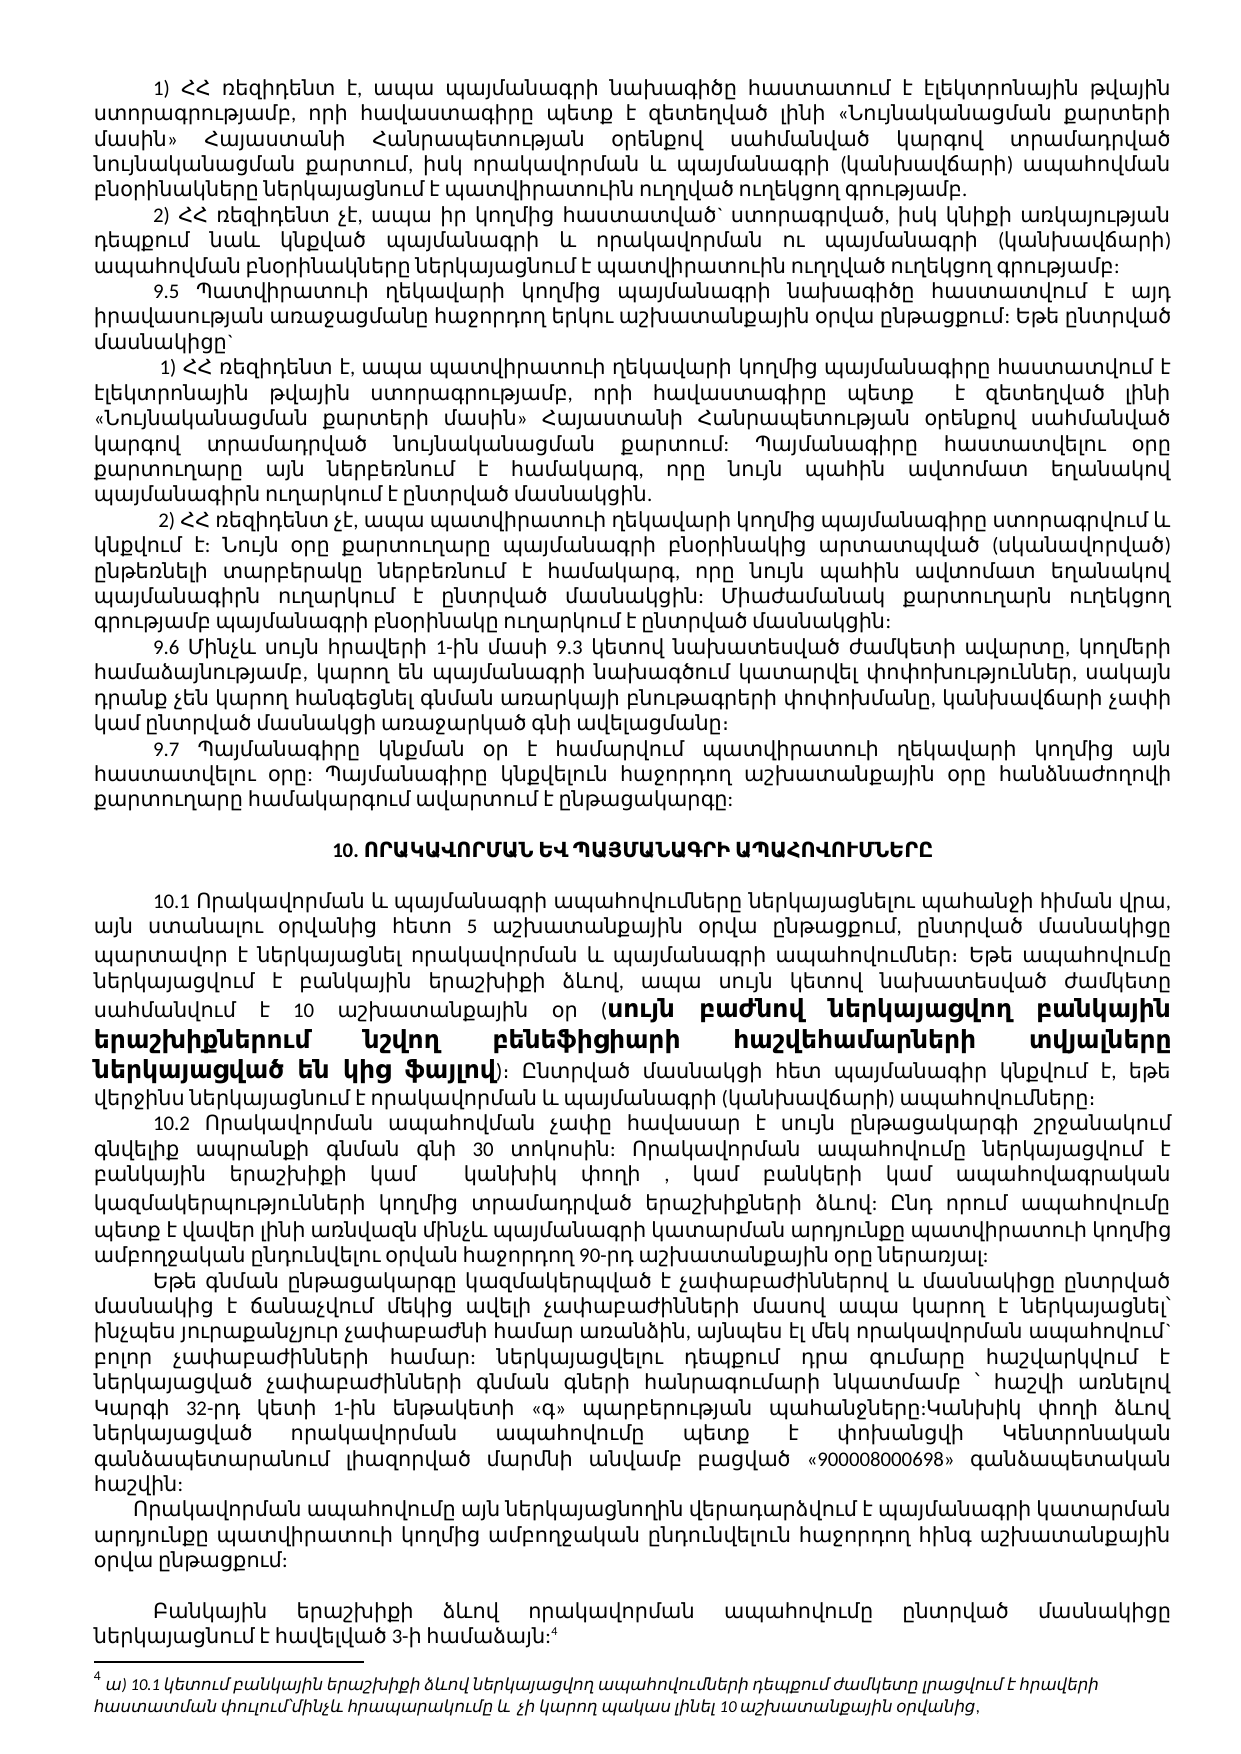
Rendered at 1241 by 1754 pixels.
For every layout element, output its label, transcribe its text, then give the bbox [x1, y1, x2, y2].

text 9.7 Պայմանագիրը կնքման օր է համարվում պատվիրատուի ղեկավարի կողմից այն հաստատվելու օրը: Պայմանագիրը կնքվելուն հաջորդող աշխատանքային օրը հանձնաժողովի քարտուղարը համակարգում ավարտում է ընթացակարգը: [94, 736, 1171, 812]
text 10. ՈՐԱԿԱՎՈՐՄԱՆ ԵՎ ՊԱՅՄԱՆԱԳՐԻ ԱՊԱՀՈՎՈՒՄՆԵՐԸ [94, 837, 1171, 863]
text 10.2 Որակավորման ապահովման չափը հավասար է սույն ընթացակարգի շրջանակում գնվելիք ապրանքի գնման գնի 30 տոկոսին: Որակավորման ապահովումը ներկայացվում է բանկային երաշխիքի կամ կանխիկ փողի , կամ բանկերի կամ ապահովագրական կազմակերպությունների կողմից տրամադրված երաշխիքների ձևով: Ընդ որում ապահովումը պետք է վավեր լինի առնվազն մինչև պայմանագրի կատարման արդյունքը պատվիրատուի կողմից ամբողջական ընդունվելու օրվան հաջորդող 90-րդ աշխատանքային օրը ներառյալ: [94, 1110, 1171, 1268]
text 1) ՀՀ ռեզիդենտ է, ապա պայմանագրի նախագիծը հաստատում է էլեկտրոնային թվային ստորագրությամբ, որի հավաստագիրը պետք է զետեղված լինի «Նույնականացման քարտերի մասին» Հայաստանի Հանրապետության օրենքով սահմանված կարգով տրամադրված նույնականացման քարտում, իսկ որակավորման և պայմանագրի (կանխավճարի) ապահովման բնօրինակները ներկայացնում է պատվիրատուին ուղղված ուղեկցող գրությամբ. [94, 75, 1171, 202]
text 1) ՀՀ ռեզիդենտ է, ապա պատվիրատուի ղեկավարի կողմից պայմանագիրը հաստատվում է էլեկտրոնային թվային ստորագրությամբ, որի հավաստագիրը պետք է զետեղված լինի «Նույնականացման քարտերի մասին» Հայաստանի Հանրապետության օրենքով սահմանված կարգով տրամադրված նույնականացման քարտում: Պայմանագիրը հաստատվելու օրը քարտուղարը այն ներբեռնում է համակարգ, որը նույն պահին ավտոմատ եղանակով պայմանագիրն ուղարկում է ընտրված մասնակցին. [94, 354, 1171, 507]
text 9.6 Մինչև սույն հրավերի 1-ին մասի 9.3 կետով նախատեսված ժամկետի ավարտը, կողմերի համաձայնությամբ, կարող են պայմանագրի նախագծում կատարվել փոփոխություններ, սակայն դրանք չեն կարող հանգեցնել գնման առարկայի բնութագրերի փոփոխմանը, կանխավճարի չափի կամ ընտրված մասնակցի առաջարկած գնի ավելացմանը։ [94, 634, 1171, 736]
text 10.1 Որակավորման և պայմանագրի ապահովումները ներկայացնելու պահանջի հիման վրա, այն ստանալու օրվանից հետո 5 աշխատանքային օրվա ընթացքում, ընտրված մասնակիցը պարտավոր է ներկայացնել որակավորման և պայմանագրի ապահովումներ։ Եթե ապահովումը ներկայացվում է բանկային երաշխիքի ձևով, ապա սույն կետով նախատեսված ժամկետը սահմանվում է 10 աշխատանքային օր (սույն բաժնով ներկայացվող բանկային երաշխիքներում նշվող բենեֆիցիարի հաշվեհամարների տվյալները ներկայացված են կից ֆայլով)։ Ընտրված մասնակցի հետ պայմանագիր կնքվում է, եթե վերջինս ներկայացնում է որակավորման և պայմանագրի (կանխավճարի) ապահովումները։ [94, 888, 1171, 1110]
text Որակավորման ապահովումը այն ներկայացնողին վերադարձվում է պայմանագրի կատարման արդյունքը պատվիրատուի կողմից ամբողջական ընդունվելուն հաջորդող հինգ աշխատանքային օրվա ընթացքում: [94, 1497, 1171, 1573]
text 9.5 Պատվիրատուի ղեկավարի կողմից պայմանագրի նախագիծը հաստատվում է այդ իրավասության առաջացմանը հաջորդող երկու աշխատանքային օրվա ընթացքում: Եթե ընտրված մասնակիցը` [94, 278, 1171, 354]
text 2) ՀՀ ռեզիդենտ չէ, ապա իր կողմից հաստատված` ստորագրված, իսկ կնիքի առկայության դեպքում նաև կնքված պայմանագրի և որակավորման ու պայմանագրի (կանխավճարի) ապահովման բնօրինակները ներկայացնում է պատվիրատուին ուղղված ուղեկցող գրությամբ: [94, 202, 1171, 278]
text Եթե գնման ընթացակարգը կազմակերպված է չափաբաժիններով և մասնակիցը ընտրված մասնակից է ճանաչվում մեկից ավելի չափաբաժինների մասով ապա կարող է ներկայացնել՝ ինչպես յուրաքանչյուր չափաբաժնի համար առանձին, այնպես էլ մեկ որակավորման ապահովում` բոլոր չափաբաժինների համար: ներկայացվելու դեպքում դրա գումարը հաշվարկվում է ներկայացված չափաբաժինների գնման գների հանրագումարի նկատմամբ ՝ հաշվի առնելով Կարգի 32-րդ կետի 1-ին ենթակետի «գ» պարբերության պահանջները:Կանխիկ փողի ձևով ներկայացված որակավորման ապահովումը պետք է փոխանցվի Կենտրոնական գանձապետարանում լիազորված մարմնի անվամբ բացված «900008000698» գանձապետական հաշվին: [94, 1268, 1171, 1497]
text Բանկային երաշխիքի ձևով որակավորման ապահովումը ընտրված մասնակիցը ներկայացնում է հավելված 3-ի համաձայն: [94, 1598, 1171, 1649]
text 2) ՀՀ ռեզիդենտ չէ, ապա պատվիրատուի ղեկավարի կողմից պայմանագիրը ստորագրվում և կնքվում է: Նույն օրը քարտուղարը պայմանագրի բնօրինակից արտատպված (սկանավորված) ընթեռնելի տարբերակը ներբեռնում է համակարգ, որը նույն պահին ավտոմատ եղանակով պայմանագիրն ուղարկում է ընտրված մասնակցին: Միաժամանակ քարտուղարն ուղեկցող գրությամբ պայմանագրի բնօրինակը ուղարկում է ընտրված մասնակցին: [94, 507, 1171, 634]
